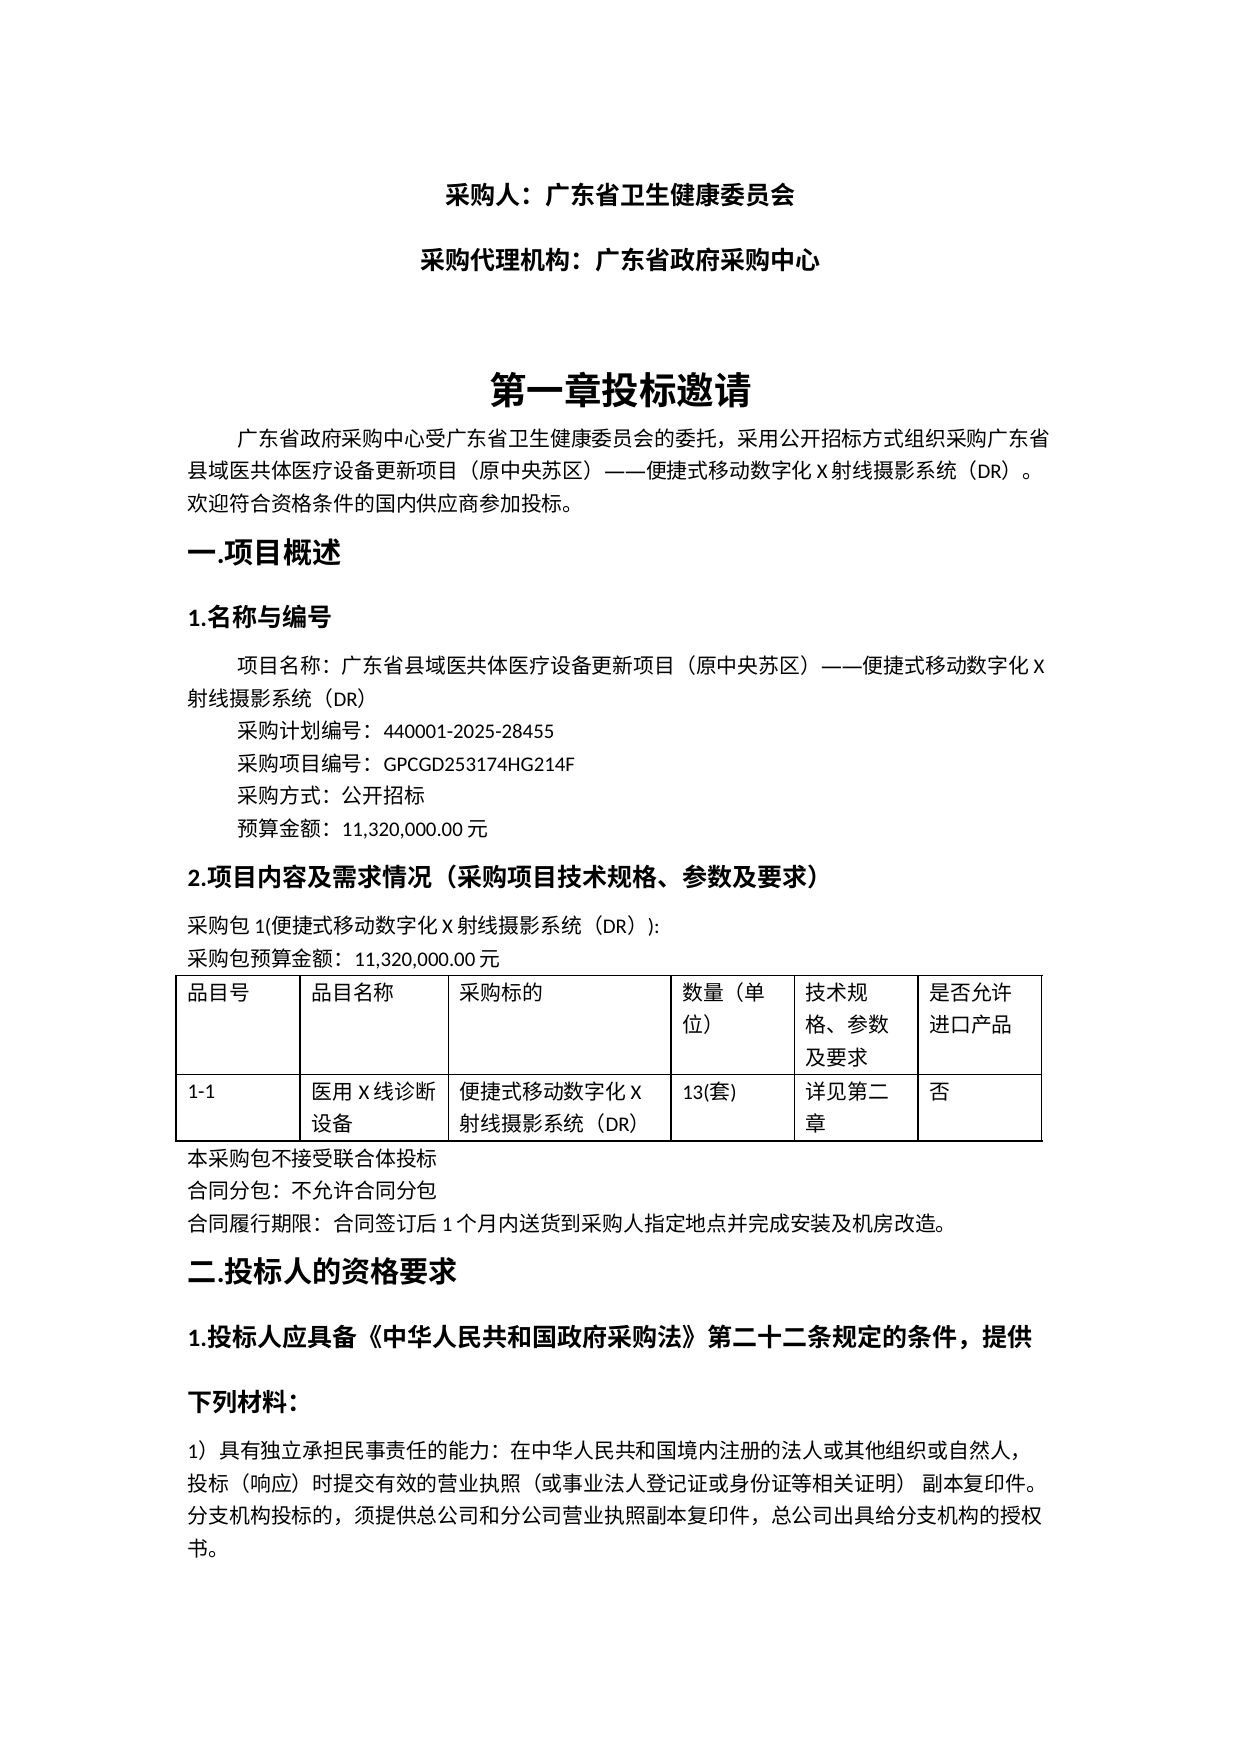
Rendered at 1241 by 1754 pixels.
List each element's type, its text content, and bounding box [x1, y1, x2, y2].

table_header 品目号 [177, 976, 299, 1073]
text 2.项目内容及需求情况（采购项目技术规格、参数及要求） [187, 844, 1053, 909]
text 预算金额：11,320,000.00元 [187, 812, 1053, 844]
text 采购项目编号：GPCGD253174HG214F [187, 747, 1053, 779]
text 采购人：广东省卫生健康委员会 [187, 162, 1053, 227]
text 合同履行期限：合同签订后1个月内送货到采购人指定地点并完成安装及机房改造。 [187, 1207, 1053, 1239]
table_header 采购标的 [449, 976, 670, 1073]
table_header 品目名称 [301, 976, 448, 1073]
table_cell 13(套) [672, 1075, 794, 1140]
text 广东省政府采购中心受广东省卫生健康委员会的委托，采用公开招标方式组织采购广东省县域医共体医疗设备更新项目（原中央苏区）——便捷式移动数字化X射线摄影系统（DR）。欢迎符合资格条件的国内供应商参加投标。 [187, 422, 1053, 519]
text 采购包1(便捷式移动数字化X射线摄影系统（DR）): [187, 909, 1053, 942]
text 采购方式：公开招标 [187, 779, 1053, 812]
text 采购计划编号：440001-2025-28455 [187, 714, 1053, 747]
table_cell 否 [919, 1075, 1041, 1140]
text 一.项目概述 [187, 519, 1053, 584]
text 采购代理机构：广东省政府采购中心 [187, 227, 1053, 292]
text 1.名称与编号 [187, 584, 1053, 649]
table_cell 便捷式移动数字化X射线摄影系统（DR） [449, 1075, 670, 1140]
table_cell 详见第二章 [795, 1075, 917, 1140]
table_header 技术规格、参数及要求 [795, 976, 917, 1073]
table_header 数量（单位） [672, 976, 794, 1073]
text 1.投标人应具备《中华人民共和国政府采购法》第二十二条规定的条件，提供下列材料： [187, 1304, 1053, 1434]
table_cell 1-1 [177, 1075, 299, 1140]
text 本采购包不接受联合体投标 [187, 1142, 1053, 1174]
text 合同分包：不允许合同分包 [187, 1174, 1053, 1207]
text 1）具有独立承担民事责任的能力：在中华人民共和国境内注册的法人或其他组织或自然人， 投标（响应）时提交有效的营业执照（或事业法人登记证或身份证等相关证明） 副本复印件。分支机构投标的，须提供总公司和分公司营业执照副本复印件，总公司出具给分支机构的授权书。 [187, 1434, 1053, 1564]
table_header 是否允许进口产品 [919, 976, 1041, 1073]
table_cell 医用 X 线诊断设备 [301, 1075, 448, 1140]
text 采购包预算金额：11,320,000.00元 [187, 942, 1053, 974]
text 项目名称：广东省县域医共体医疗设备更新项目（原中央苏区）——便捷式移动数字化X射线摄影系统（DR） [187, 649, 1053, 714]
text 二.投标人的资格要求 [187, 1239, 1053, 1304]
text 第一章投标邀请 [187, 357, 1053, 422]
